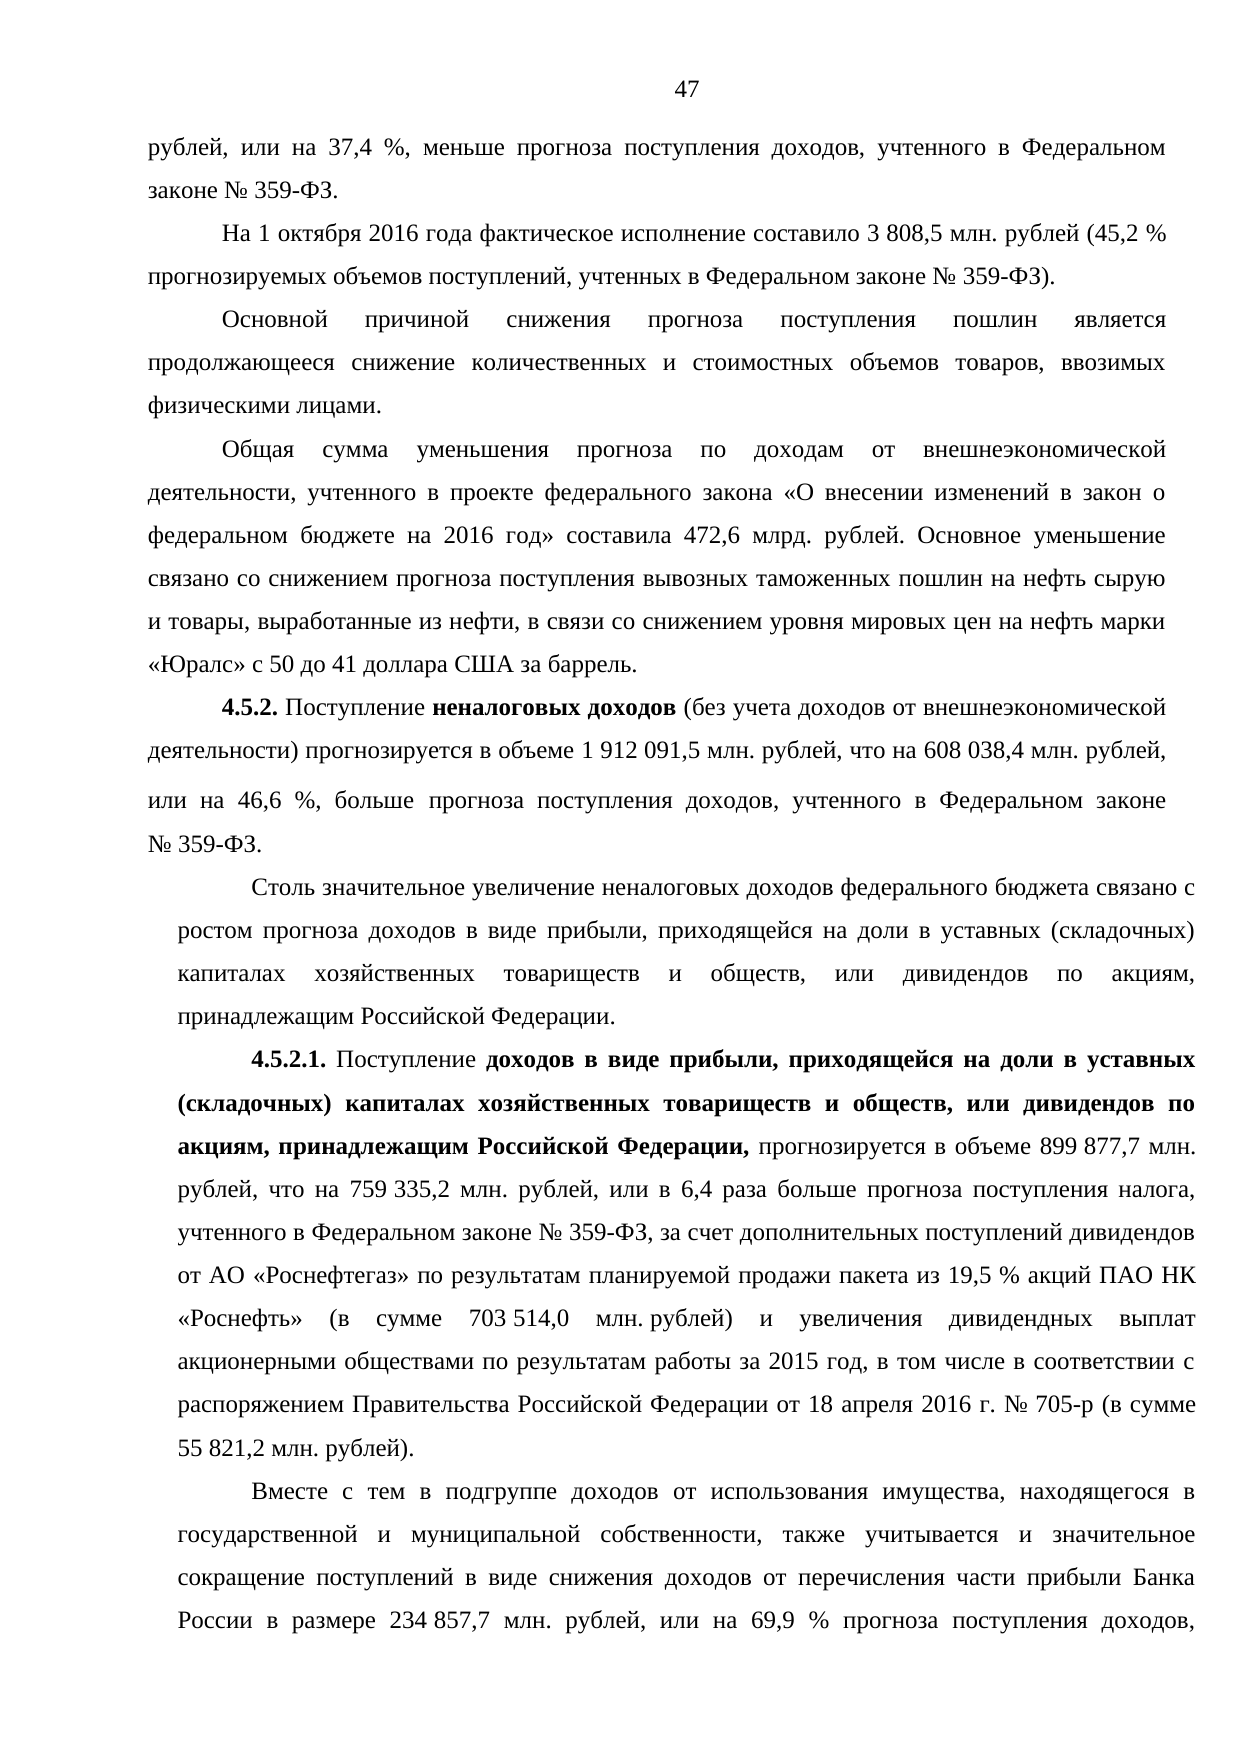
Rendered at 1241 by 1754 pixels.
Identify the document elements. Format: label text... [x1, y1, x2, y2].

text Столь значительное увеличение неналоговых доходов федерального бюджета связано с ростом прогноза доходов в виде прибыли, приходящейся на доли в уставных (складочных) капиталах хозяйственных товариществ и обществ, или дивидендов по акциям, принадлежащим Российской Федерации. [177, 872, 1196, 1030]
text 4.5.2. Поступление неналоговых доходов (без учета доходов от внешнеэкономической деятельности) прогнозируется в объеме 1 912 091,5 млн. рублей, что на 608 038,4 млн. рублей, или на 46,6 %, больше прогноза поступления доходов, учтенного в Федеральном законе № 359-ФЗ. [148, 692, 1167, 858]
text Основной причиной снижения прогноза поступления пошлин является продолжающееся снижение количественных и стоимостных объемов товаров, ввозимых физическими лицами. [148, 304, 1167, 419]
text На 1 октября 2016 года фактическое исполнение составило 3 808,5 млн. рублей (45,2 % прогнозируемых объемов поступлений, учтенных в Федеральном законе № 359-ФЗ). [148, 218, 1167, 290]
text Общая сумма уменьшения прогноза по доходам от внешнеэкономической деятельности, учтенного в проекте федерального закона «О внесении изменений в закон о федеральном бюджете на 2016 год» составила 472,6 млрд. рублей. Основное уменьшение связано со снижением прогноза поступления вывозных таможенных пошлин на нефть сырую и товары, выработанные из нефти, в связи со снижением уровня мировых цен на нефть марки «Юралс» с 50 до 41 доллара США за баррель. [148, 434, 1167, 678]
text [148, 132, 1167, 204]
text 4.5.2.1. Поступление доходов в виде прибыли, приходящейся на доли в уставных (складочных) капиталах хозяйственных товариществ и обществ, или дивидендов по акциям, принадлежащим Российской Федерации, прогнозируется в объеме 899 877,7 млн. рублей, что на 759 335,2 млн. рублей, или в 6,4 раза больше прогноза поступления налога, учтенного в Федеральном законе № 359-ФЗ, за счет дополнительных поступлений дивидендов от АО «Роснефтегаз» по результатам планируемой продажи пакета из 19,5 % акций ПАО НК «Роснефть» (в сумме 703 514,0 млн. рублей) и увеличения дивидендных выплат акционерными обществами по результатам работы за 2015 год, в том числе в соответствии с распоряжением Правительства Российской Федерации от 18 апреля 2016 г. № 705-р (в сумме 55 821,2 млн. рублей). [177, 1044, 1196, 1461]
